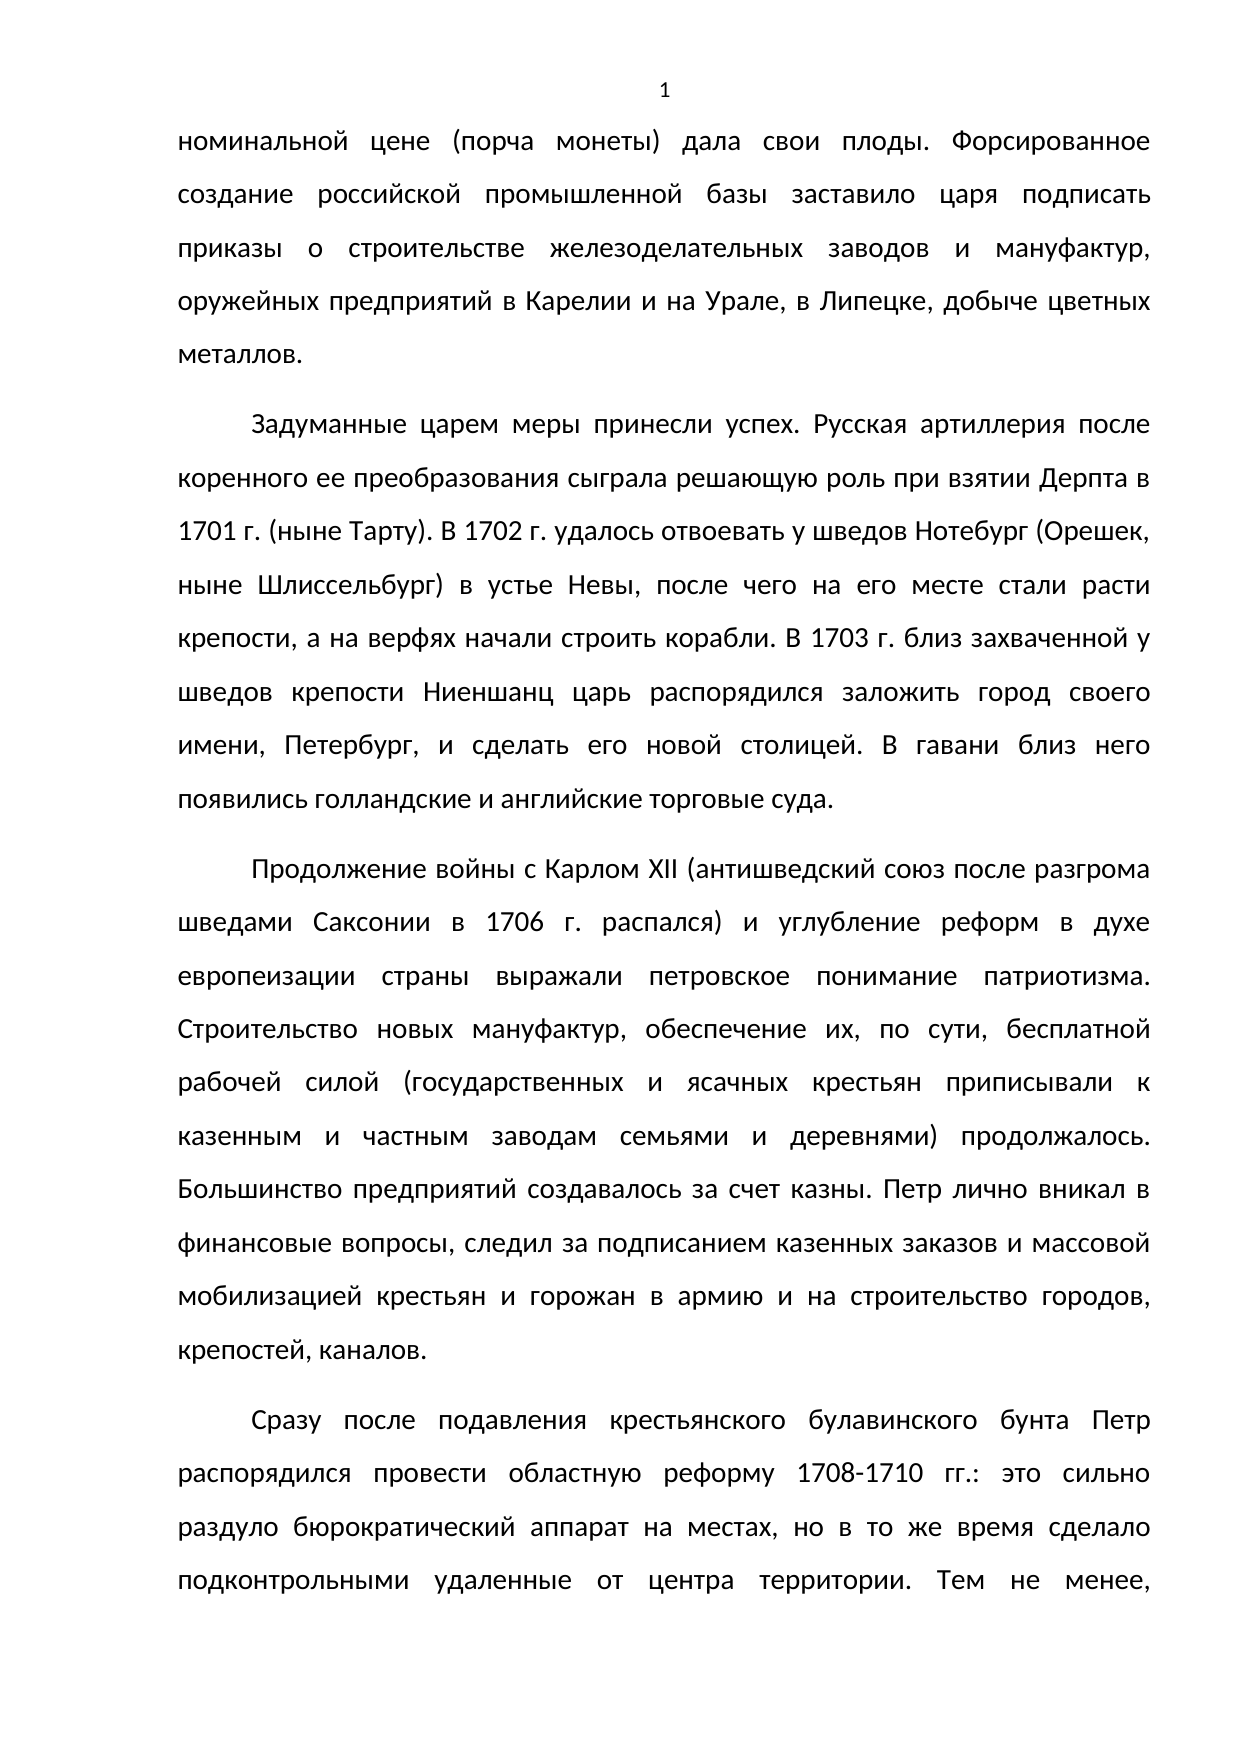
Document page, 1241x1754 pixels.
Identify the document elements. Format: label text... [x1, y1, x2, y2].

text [177, 122, 1152, 371]
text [177, 1401, 1152, 1597]
text Продолжение войны с Карлом XII (антишведский союз после разгрома шведами Саксонии в 1706 г. распался) и углубление реформ в духе европеизации страны выражали петровское понимание патриотизма. Строительство новых мануфактур, обеспечение их, по сути, бесплатной рабочей силой (государственных и ясачных крестьян приписывали к казенным и частным заводам семьями и деревнями) продолжалось. Большинство предприятий создавалось за счет казны. Петр лично вникал в финансовые вопросы, следил за подписанием казенных заказов и массовой мобилизацией крестьян и горожан в армию и на строительство городов, крепостей, каналов. [177, 850, 1152, 1366]
text Задуманные царем меры принесли успех. Русская артиллерия после коренного ее преобразования сыграла решающую роль при взятии Дерпта в 1701 г. (ныне Тарту). В 1702 г. удалось отвоевать у шведов Нотебург (Орешек, ныне Шлиссельбург) в устье Невы, после чего на его месте стали расти крепости, а на верфях начали строить корабли. В 1703 г. близ захваченной у шведов крепости Ниеншанц царь распорядился заложить город своего имени, Петербург, и сделать его новой столицей. В гавани близ него появились голландские и английские торговые суда. [177, 406, 1152, 815]
